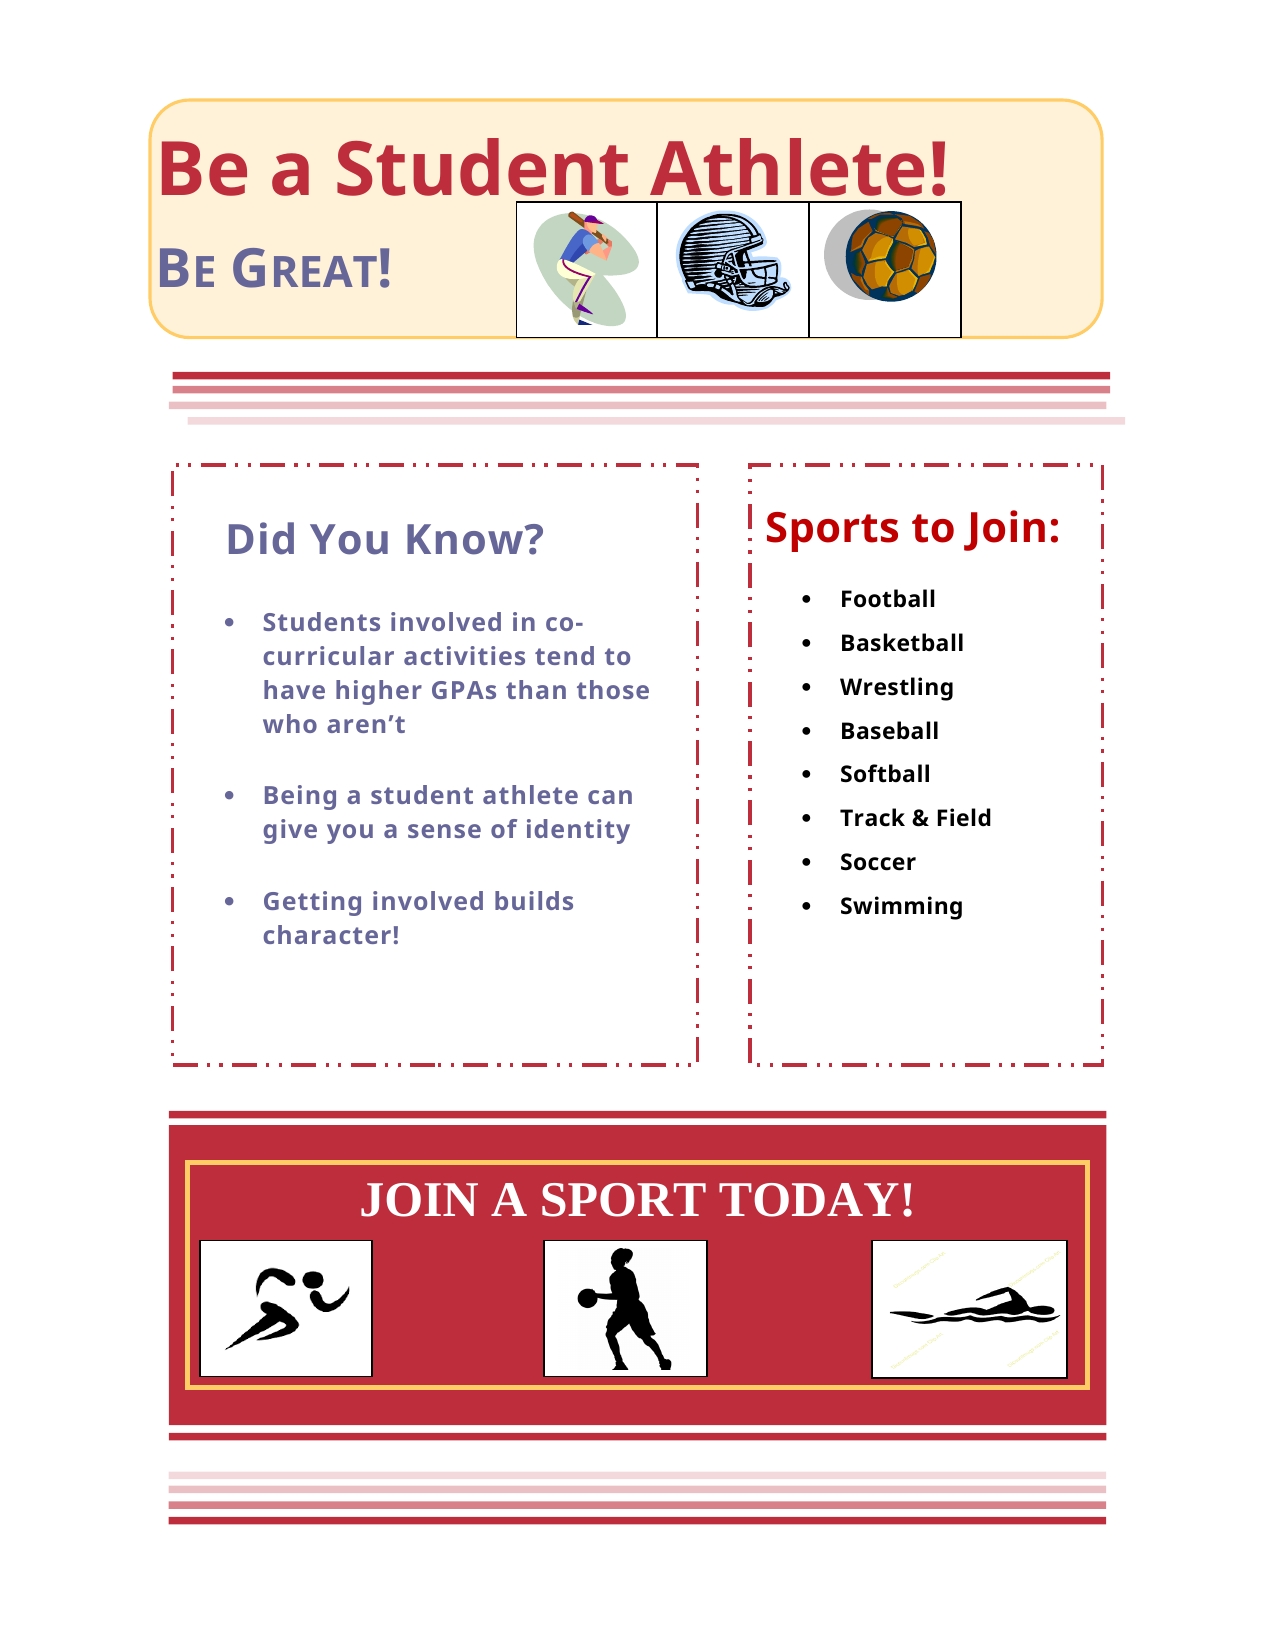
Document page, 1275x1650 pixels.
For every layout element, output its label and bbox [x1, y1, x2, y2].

picture [558, 1248, 690, 1370]
picture [886, 1248, 1062, 1370]
picture [215, 1248, 359, 1369]
